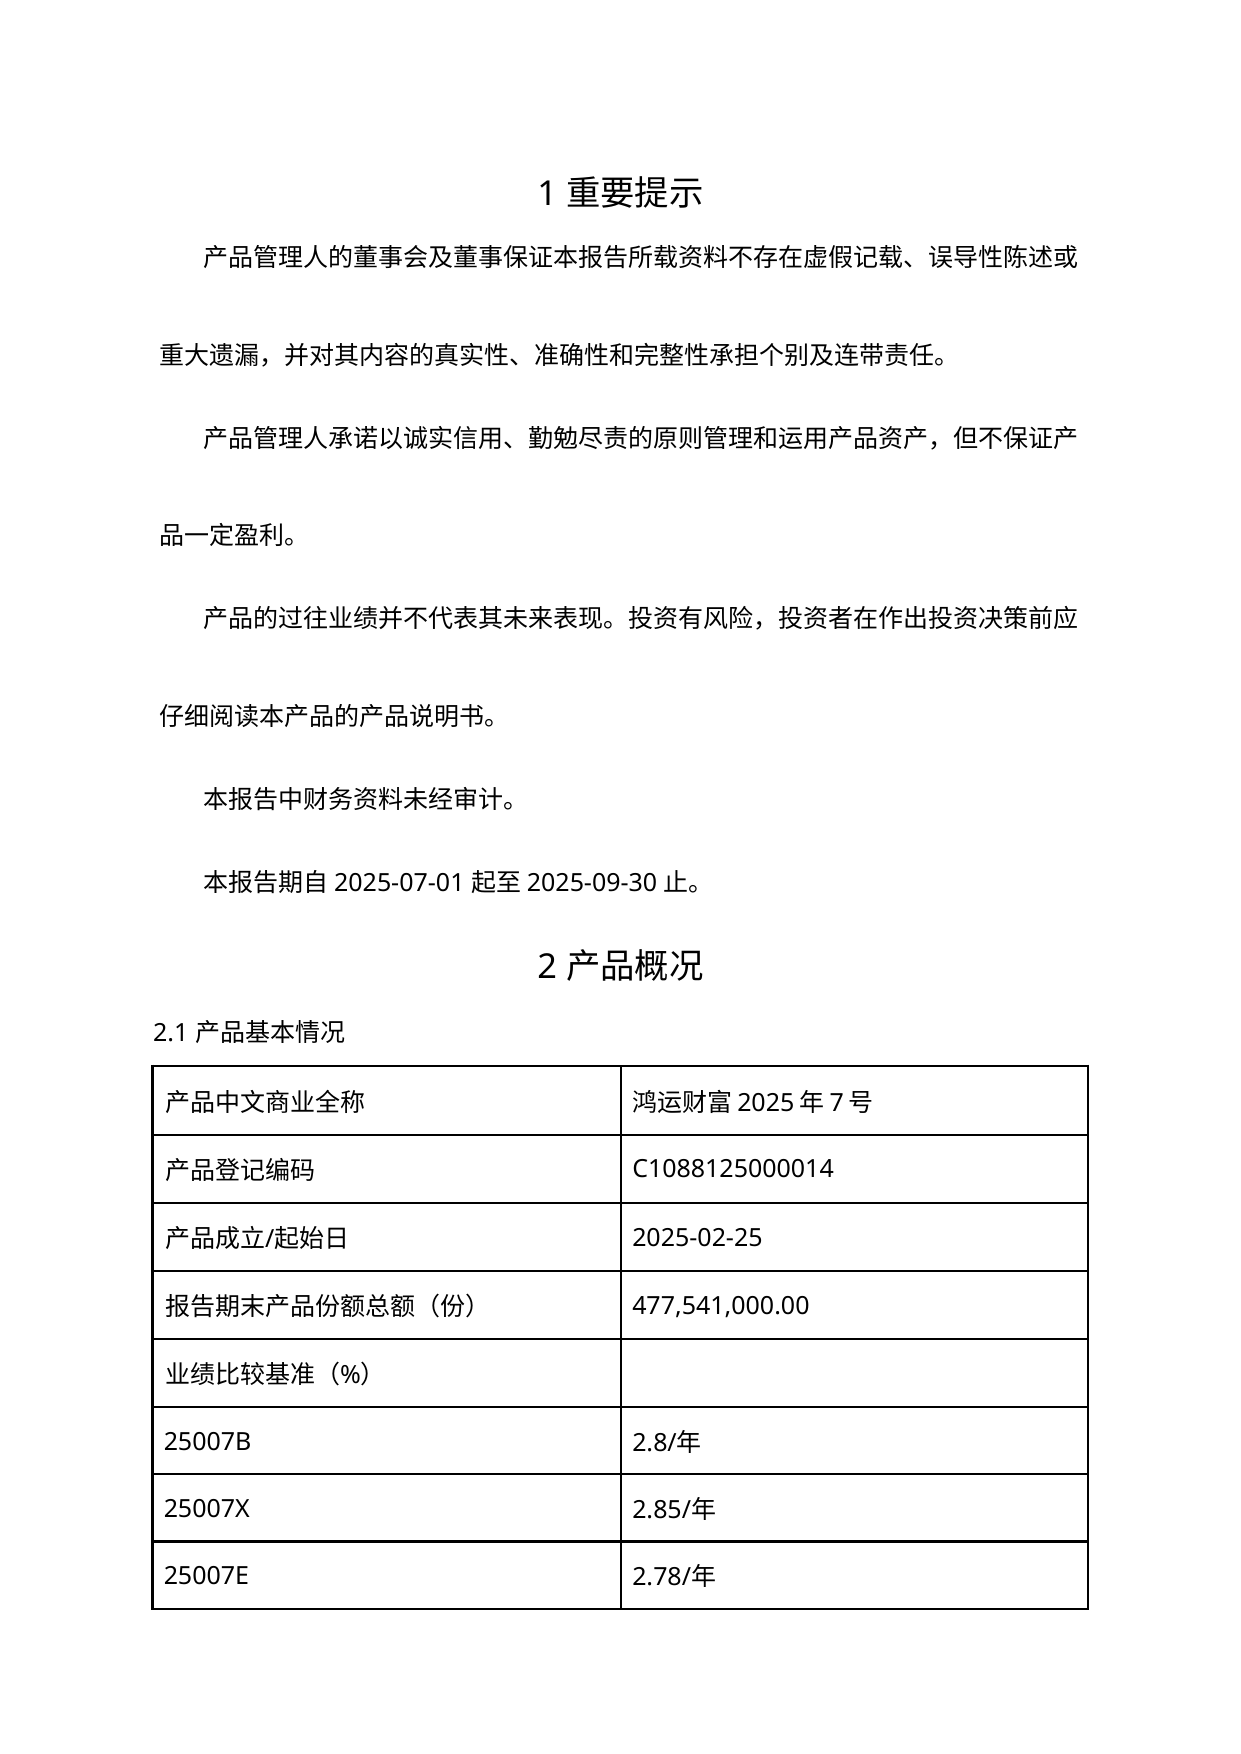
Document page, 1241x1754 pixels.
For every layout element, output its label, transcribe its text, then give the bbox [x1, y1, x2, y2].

table_cell 2.85/年 [622, 1475, 1087, 1540]
text 1 重要提示 [159, 158, 1081, 223]
table_cell 2.78/年 [622, 1543, 1087, 1607]
table_header 产品中文商业全称 [154, 1067, 620, 1134]
table_cell C1088125000014 [622, 1136, 1087, 1202]
table_cell 25007B [154, 1408, 620, 1473]
table_cell 业绩比较基准（%） [154, 1340, 620, 1406]
text 本报告期自 2025-07-01 起至 2025-09-30 止。 [159, 848, 1092, 913]
text 产品管理人的董事会及董事保证本报告所载资料不存在虚假记载、误导性陈述或重大遗漏，并对其内容的真实性、准确性和完整性承担个别及连带责任。 [159, 223, 1092, 386]
table_cell [622, 1340, 1087, 1406]
table_cell 报告期末产品份额总额（份） [154, 1272, 620, 1338]
table_cell 产品登记编码 [154, 1136, 620, 1202]
table_cell 25007E [154, 1543, 620, 1607]
table_header 2.1 产品基本情况 [151, 996, 1089, 1064]
table_cell 477,541,000.00 [622, 1272, 1087, 1338]
text 2 产品概况 [159, 931, 1081, 996]
text 产品管理人承诺以诚实信用、勤勉尽责的原则管理和运用产品资产，但不保证产品一定盈利。 [159, 404, 1092, 566]
text 本报告中财务资料未经审计。 [159, 765, 1092, 830]
text 产品的过往业绩并不代表其未来表现。投资有风险，投资者在作出投资决策前应仔细阅读本产品的产品说明书。 [159, 584, 1092, 747]
table_cell 2.8/年 [622, 1408, 1087, 1473]
table_cell 25007X [154, 1475, 620, 1540]
table_cell 产品成立/起始日 [154, 1204, 620, 1270]
table_header 鸿运财富2025年7号 [622, 1067, 1087, 1134]
table_cell 2025-02-25 [622, 1204, 1087, 1270]
